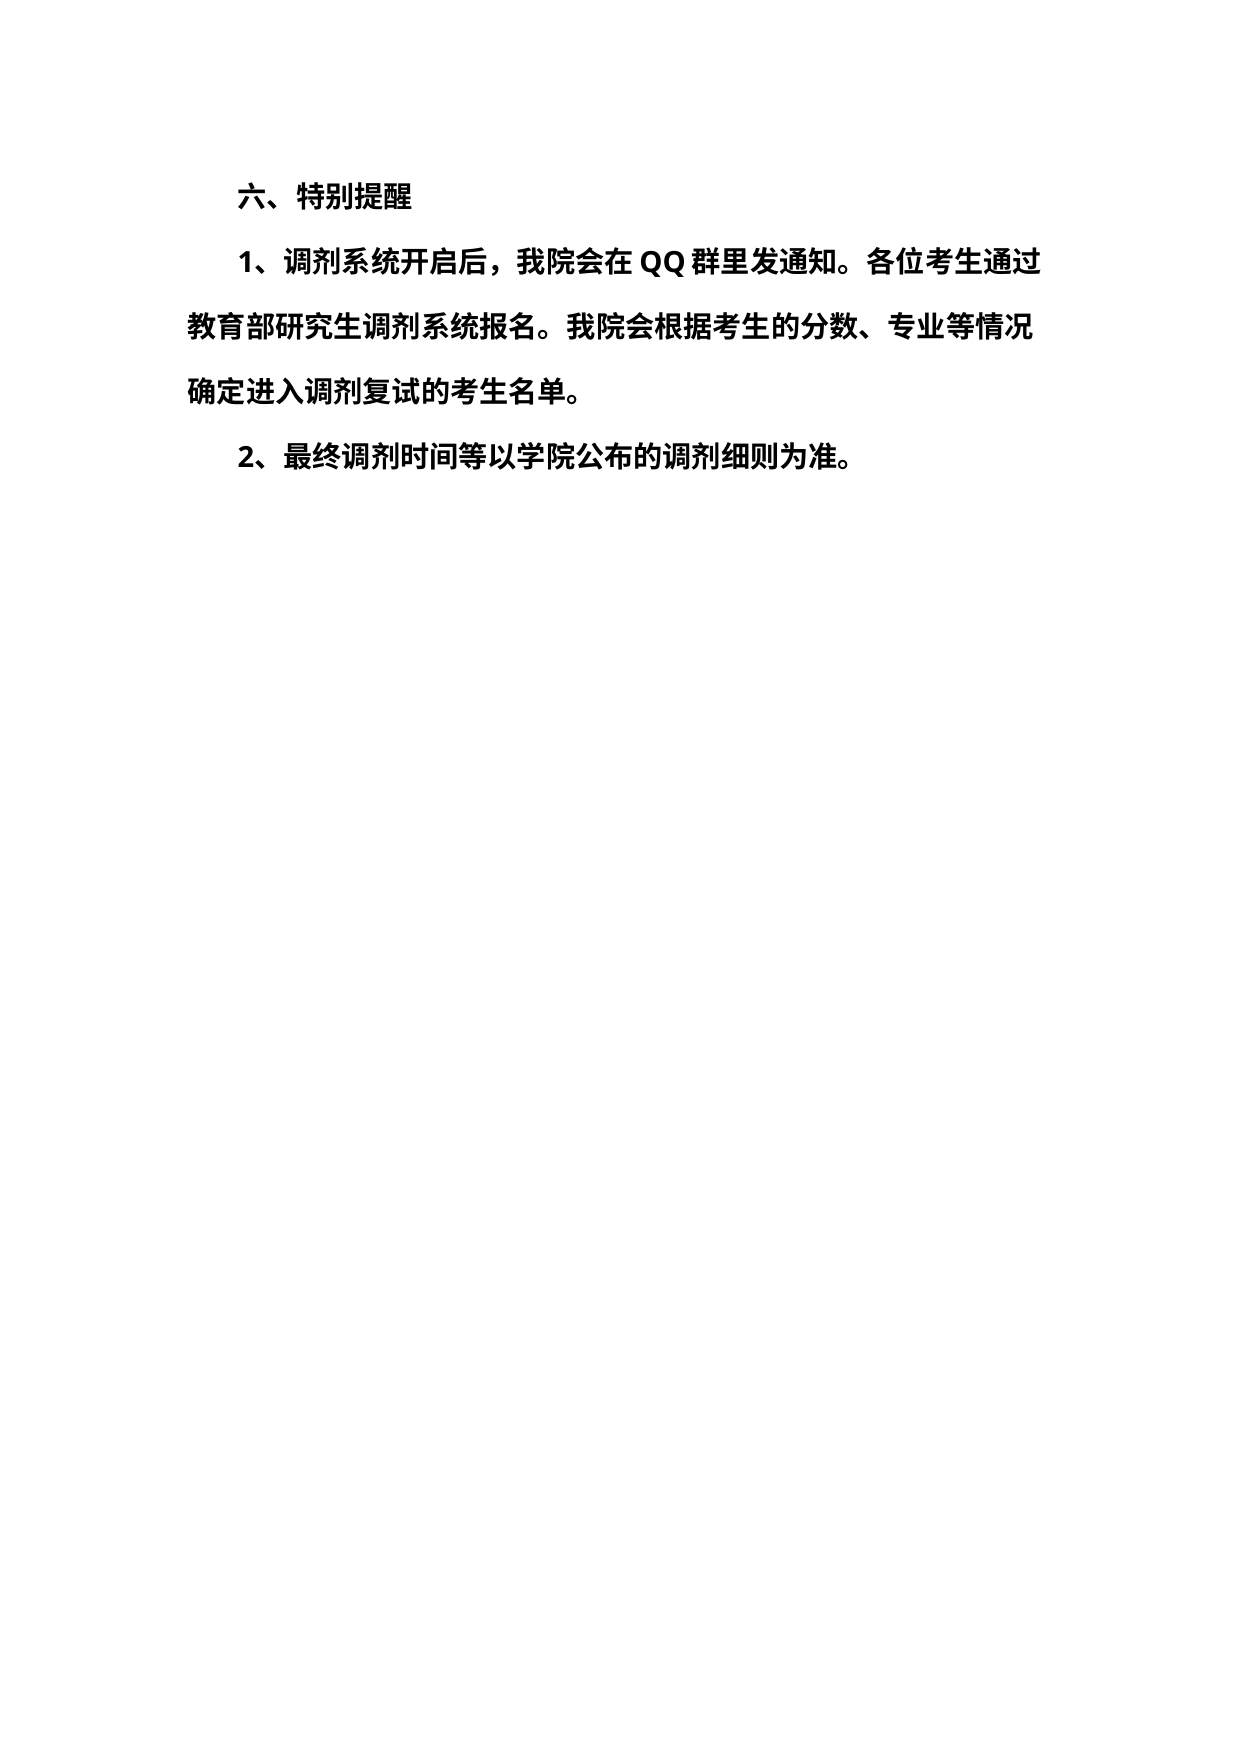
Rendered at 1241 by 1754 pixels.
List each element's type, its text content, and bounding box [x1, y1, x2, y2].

text 六、特别提醒 [187, 162, 1053, 227]
text 1、调剂系统开启后，我院会在QQ群里发通知。各位考生通过教育部研究生调剂系统报名。我院会根据考生的分数、专业等情况确定进入调剂复试的考生名单。 [187, 227, 1053, 422]
text 2、最终调剂时间等以学院公布的调剂细则为准。 [187, 422, 1053, 487]
